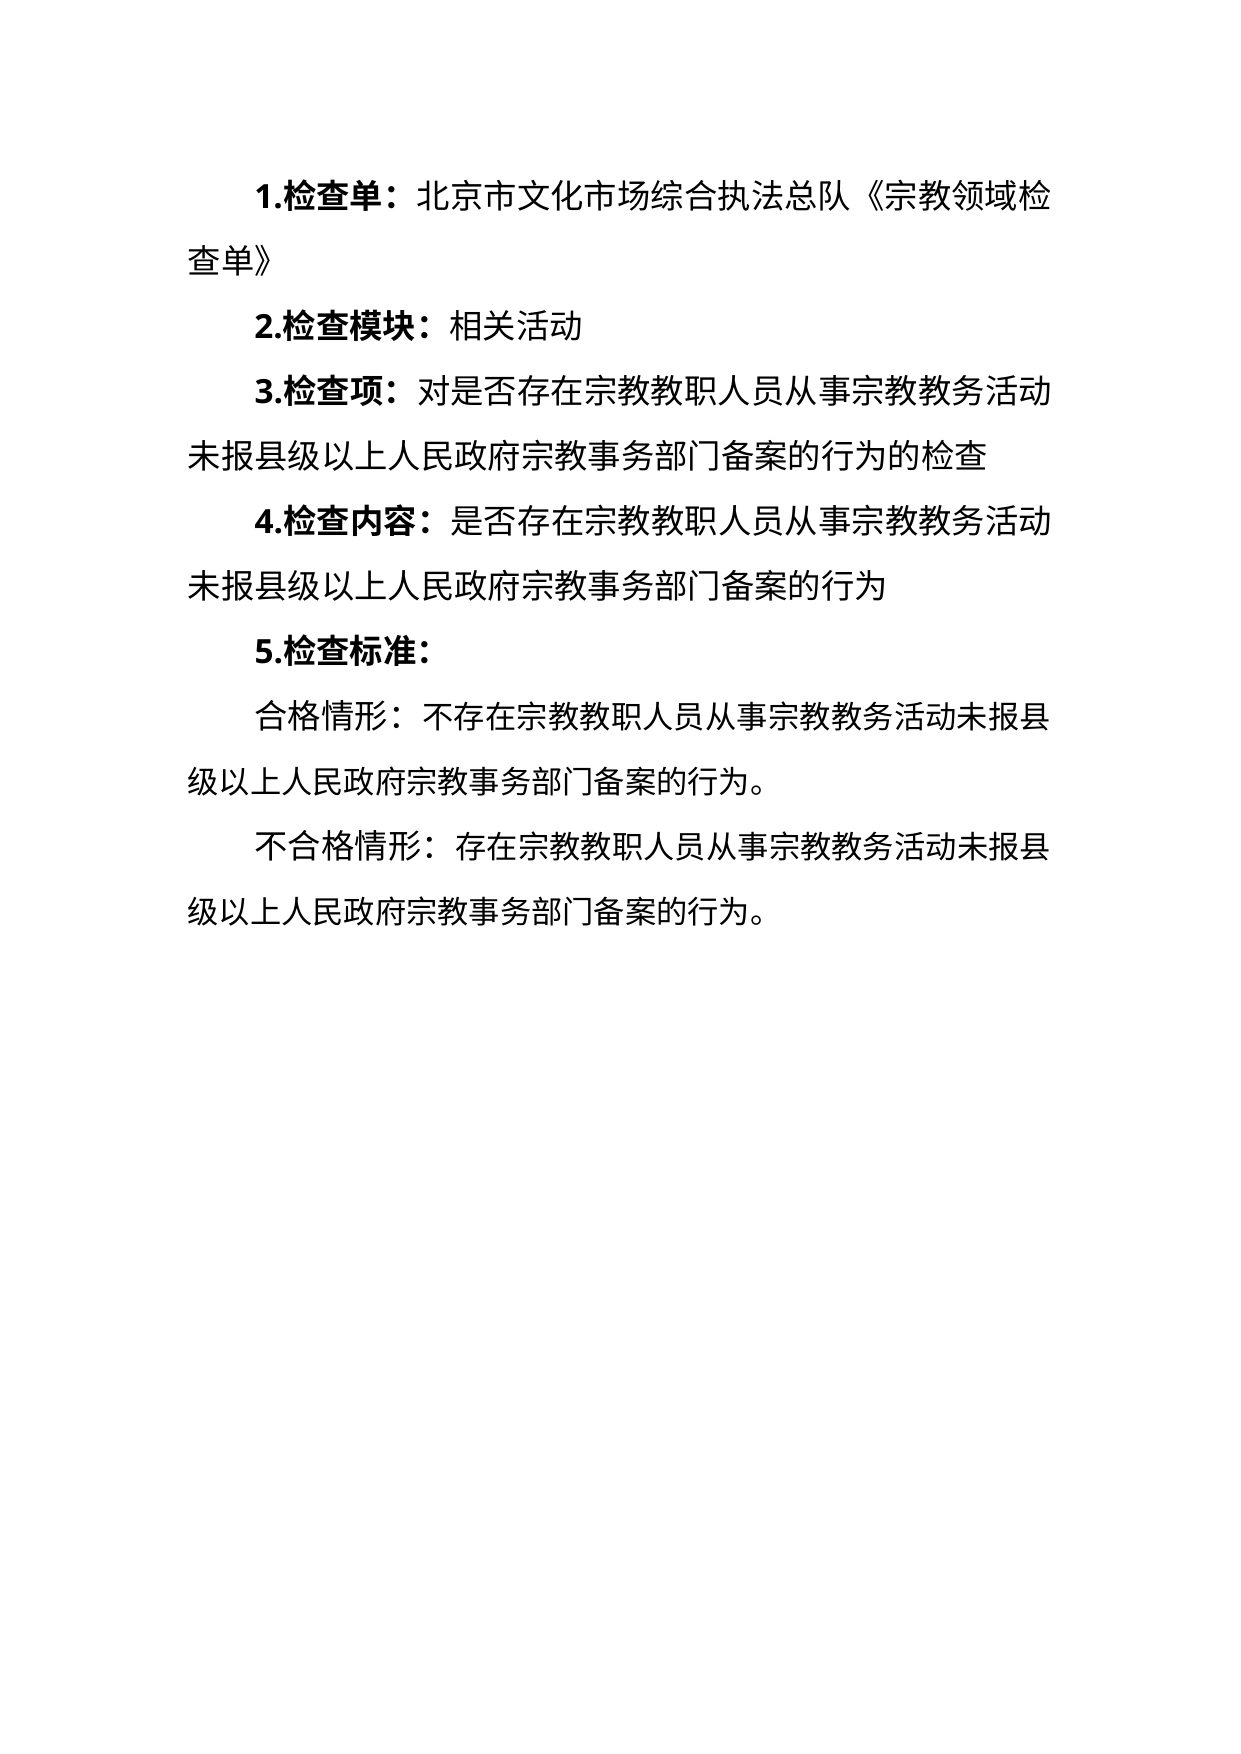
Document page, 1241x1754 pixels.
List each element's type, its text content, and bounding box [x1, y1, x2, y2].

text 不合格情形：存在宗教教职人员从事宗教教务活动未报县级以上人民政府宗教事务部门备案的行为。 [187, 812, 1053, 942]
text 5.检查标准： [187, 617, 1053, 682]
text 1.检查单：北京市文化市场综合执法总队《宗教领域检查单》 [187, 162, 1053, 292]
text 3.检查项：对是否存在宗教教职人员从事宗教教务活动未报县级以上人民政府宗教事务部门备案的行为的检查 [187, 357, 1053, 487]
text 2.检查模块：相关活动 [187, 292, 1053, 357]
text 合格情形：不存在宗教教职人员从事宗教教务活动未报县级以上人民政府宗教事务部门备案的行为。 [187, 682, 1053, 812]
text 4.检查内容：是否存在宗教教职人员从事宗教教务活动未报县级以上人民政府宗教事务部门备案的行为 [187, 487, 1053, 617]
